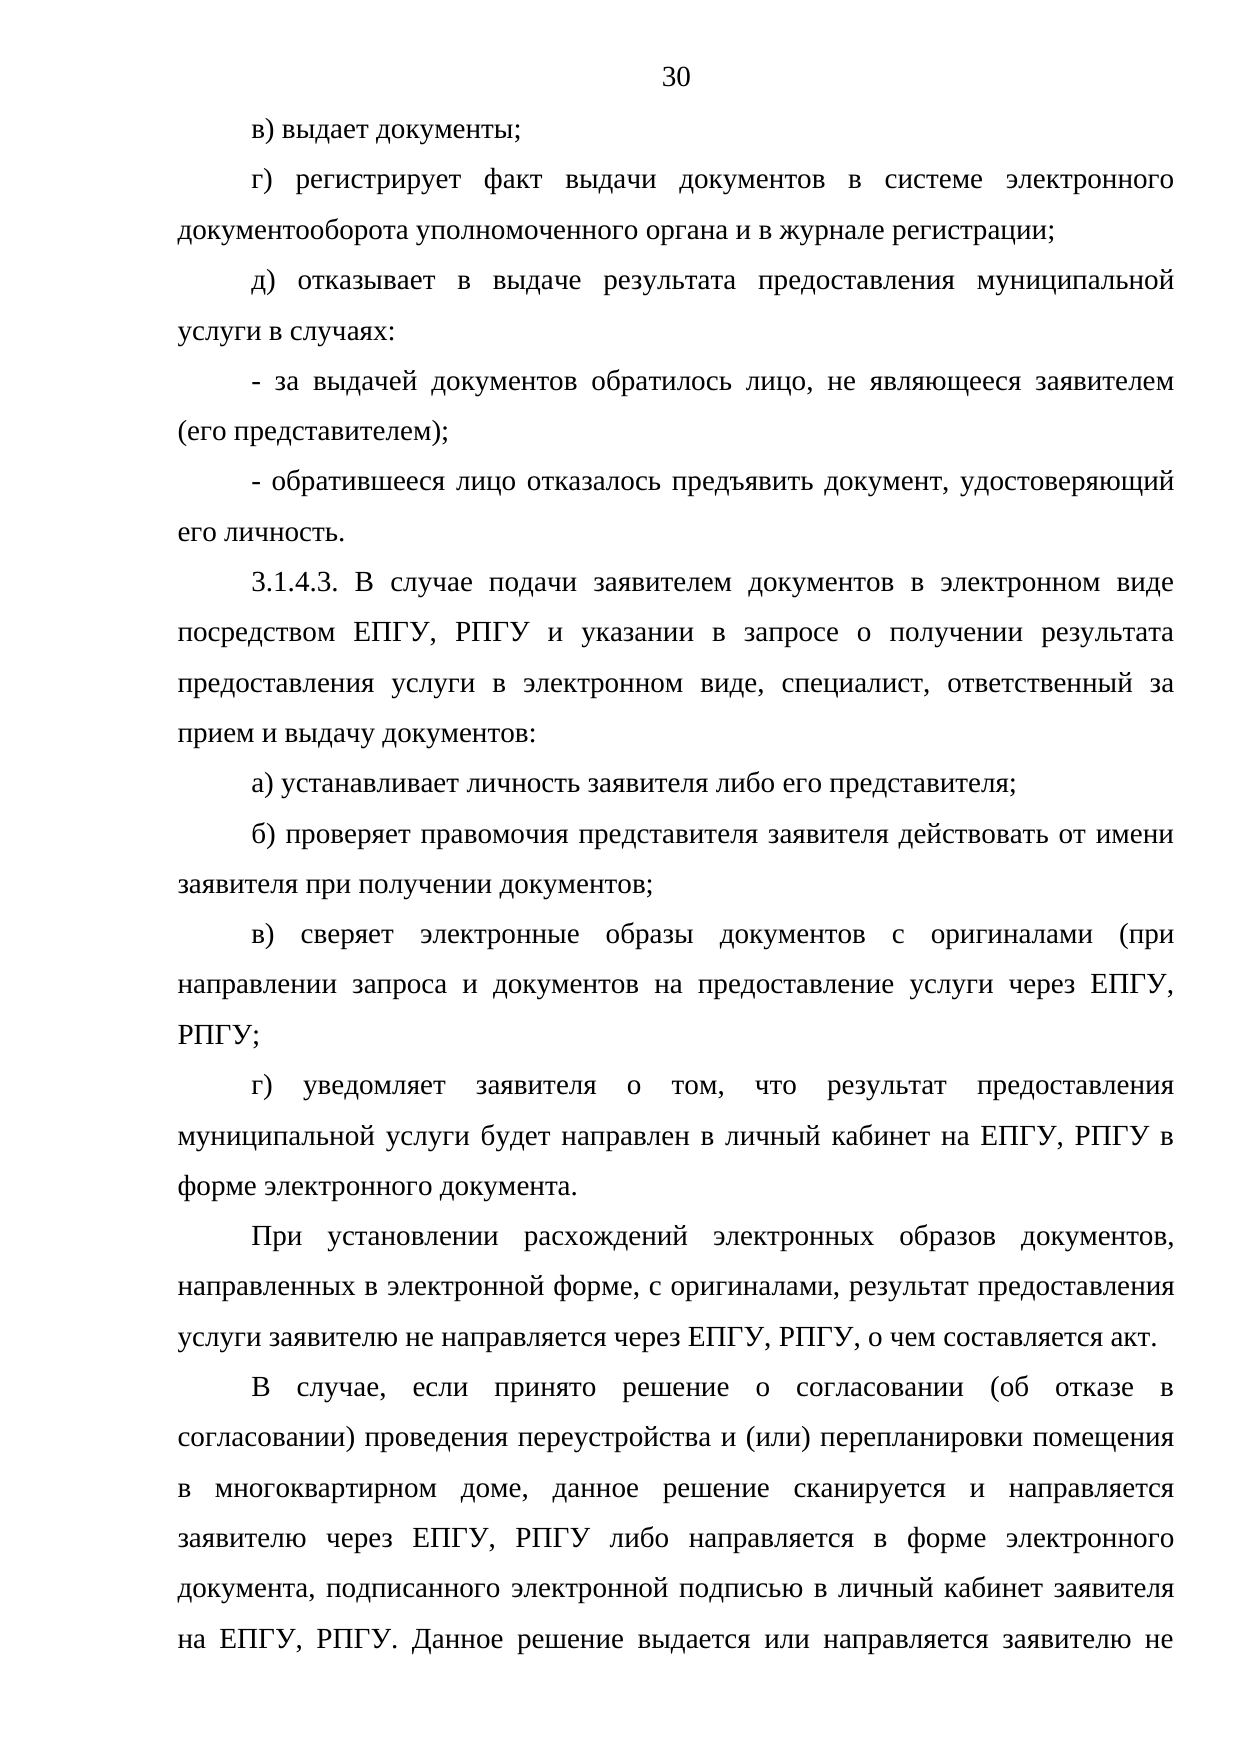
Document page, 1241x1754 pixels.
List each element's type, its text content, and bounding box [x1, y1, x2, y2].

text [177, 1369, 1175, 1654]
text в) выдает документы; [177, 111, 1175, 145]
text в) сверяет электронные образы документов с оригиналами (при направлении запроса и документов на предоставление услуги через ЕПГУ, РПГУ; [177, 916, 1175, 1051]
text д) отказывает в выдаче результата предоставления муниципальной услуги в случаях: [177, 262, 1175, 346]
text - обратившееся лицо отказалось предъявить документ, удостоверяющий его личность. [177, 463, 1175, 547]
text а) устанавливает личность заявителя либо его представителя; [177, 765, 1175, 799]
text При установлении расхождений электронных образов документов, направленных в электронной форме, с оригиналами, результат предоставления услуги заявителю не направляется через ЕПГУ, РПГУ, о чем составляется акт. [177, 1218, 1175, 1352]
text - за выдачей документов обратилось лицо, не являющееся заявителем (его представителем); [177, 363, 1175, 447]
text 3.1.4.3. В случае подачи заявителем документов в электронном виде посредством ЕПГУ, РПГУ и указании в запросе о получении результата предоставления услуги в электронном виде, специалист, ответственный за прием и выдачу документов: [177, 564, 1175, 749]
text г) регистрирует факт выдачи документов в системе электронного документооборота уполномоченного органа и в журнале регистрации; [177, 162, 1175, 246]
text г) уведомляет заявителя о том, что результат предоставления муниципальной услуги будет направлен в личный кабинет на ЕПГУ, РПГУ в форме электронного документа. [177, 1067, 1175, 1201]
text б) проверяет правомочия представителя заявителя действовать от имени заявителя при получении документов; [177, 816, 1175, 899]
